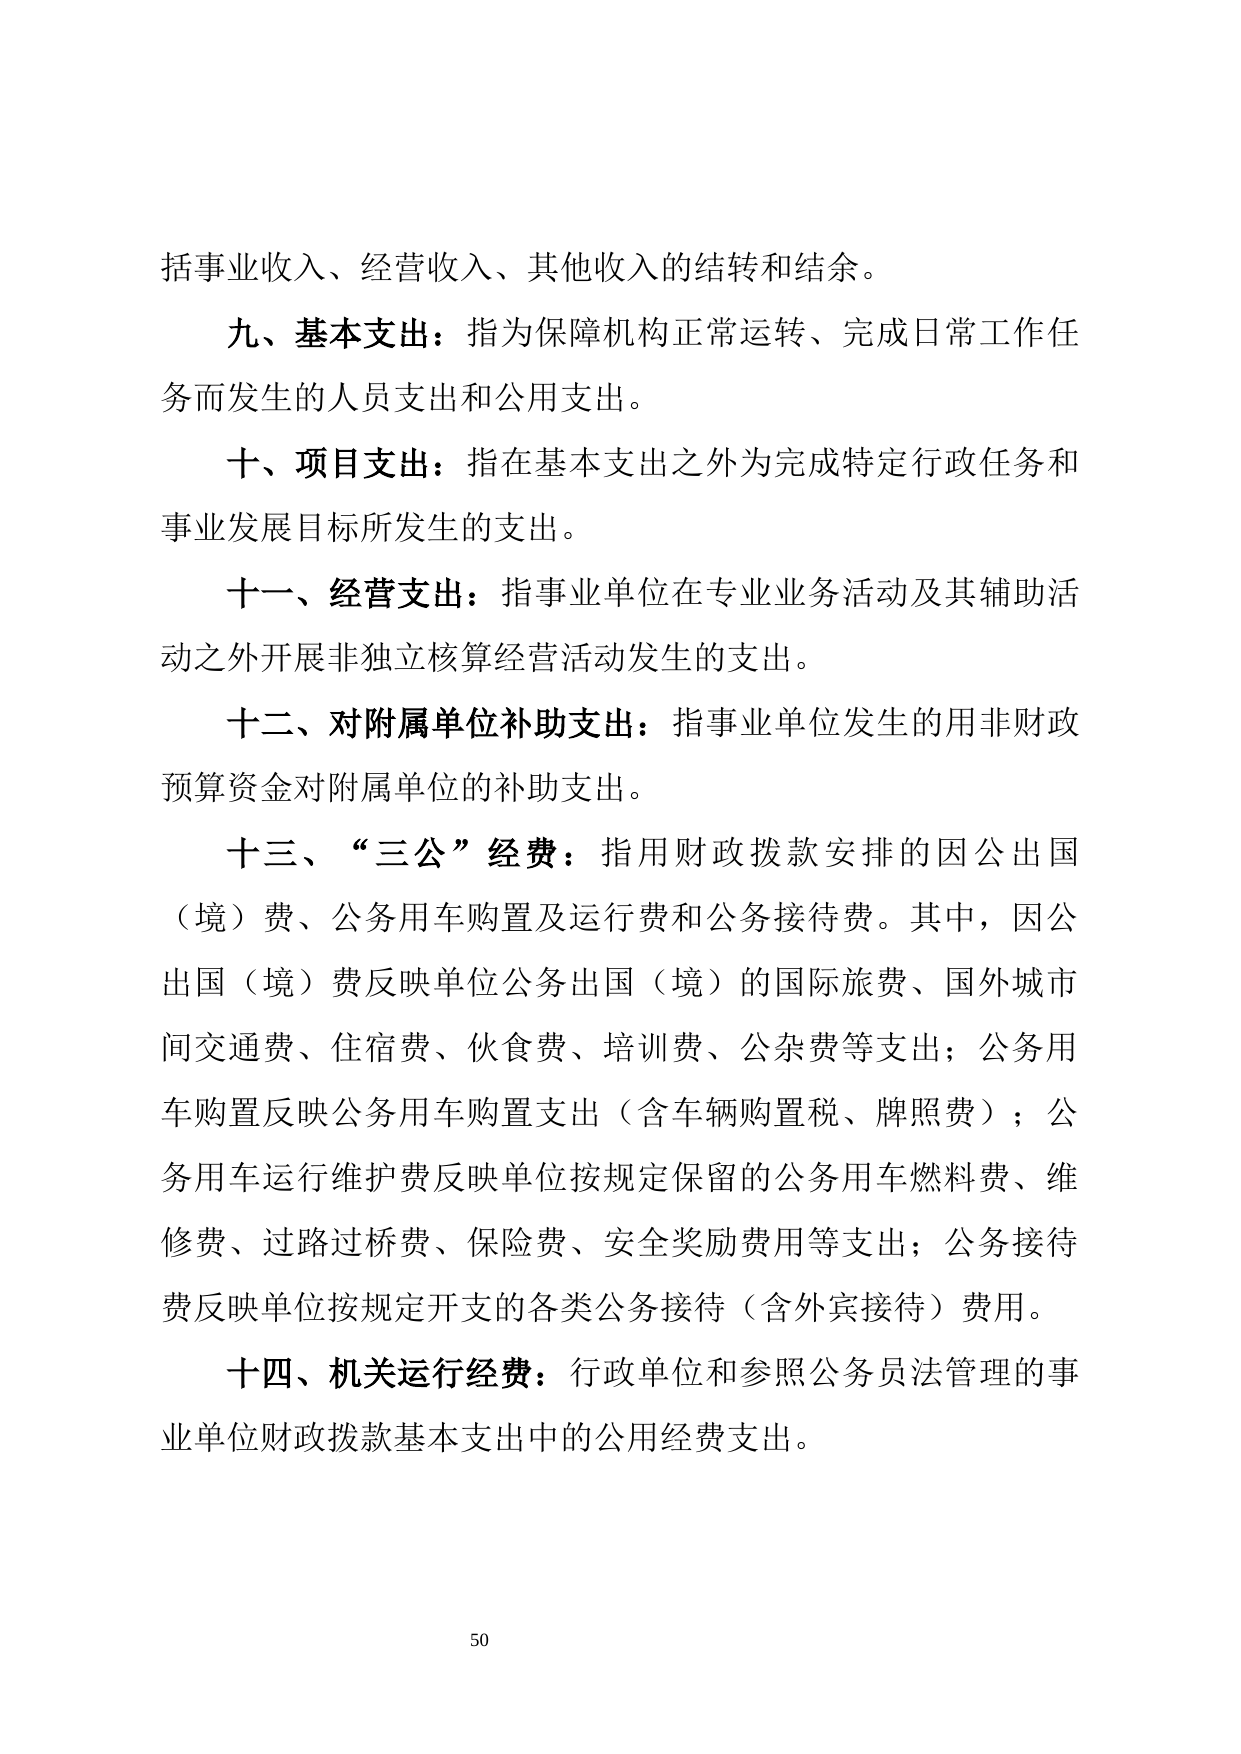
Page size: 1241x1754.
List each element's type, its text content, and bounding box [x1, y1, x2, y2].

text 十一、经营支出：指事业单位在专业业务活动及其辅助活动之外开展非独立核算经营活动发生的支出。 [159, 558, 1081, 688]
text 九、基本支出：指为保障机构正常运转、完成日常工作任务而发生的人员支出和公用支出。 [159, 298, 1081, 428]
text 十二、对附属单位补助支出：指事业单位发生的用非财政预算资金对附属单位的补助支出。 [159, 688, 1081, 818]
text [159, 233, 1081, 298]
text 十、项目支出：指在基本支出之外为完成特定行政任务和事业发展目标所发生的支出。 [159, 428, 1081, 558]
text 十四、机关运行经费：行政单位和参照公务员法管理的事业单位财政拨款基本支出中的公用经费支出。 [159, 1338, 1081, 1468]
text 十三、“三公”经费：指用财政拨款安排的因公出国（境）费、公务用车购置及运行费和公务接待费。其中，因公出国（境）费反映单位公务出国（境）的国际旅费、国外城市间交通费、住宿费、伙食费、培训费、公杂费等支出；公务用车购置反映公务用车购置支出（含车辆购置税、牌照费）；公务用车运行维护费反映单位按规定保留的公务用车燃料费、维修费、过路过桥费、保险费、安全奖励费用等支出；公务接待费反映单位按规定开支的各类公务接待（含外宾接待）费用。 [159, 818, 1081, 1338]
